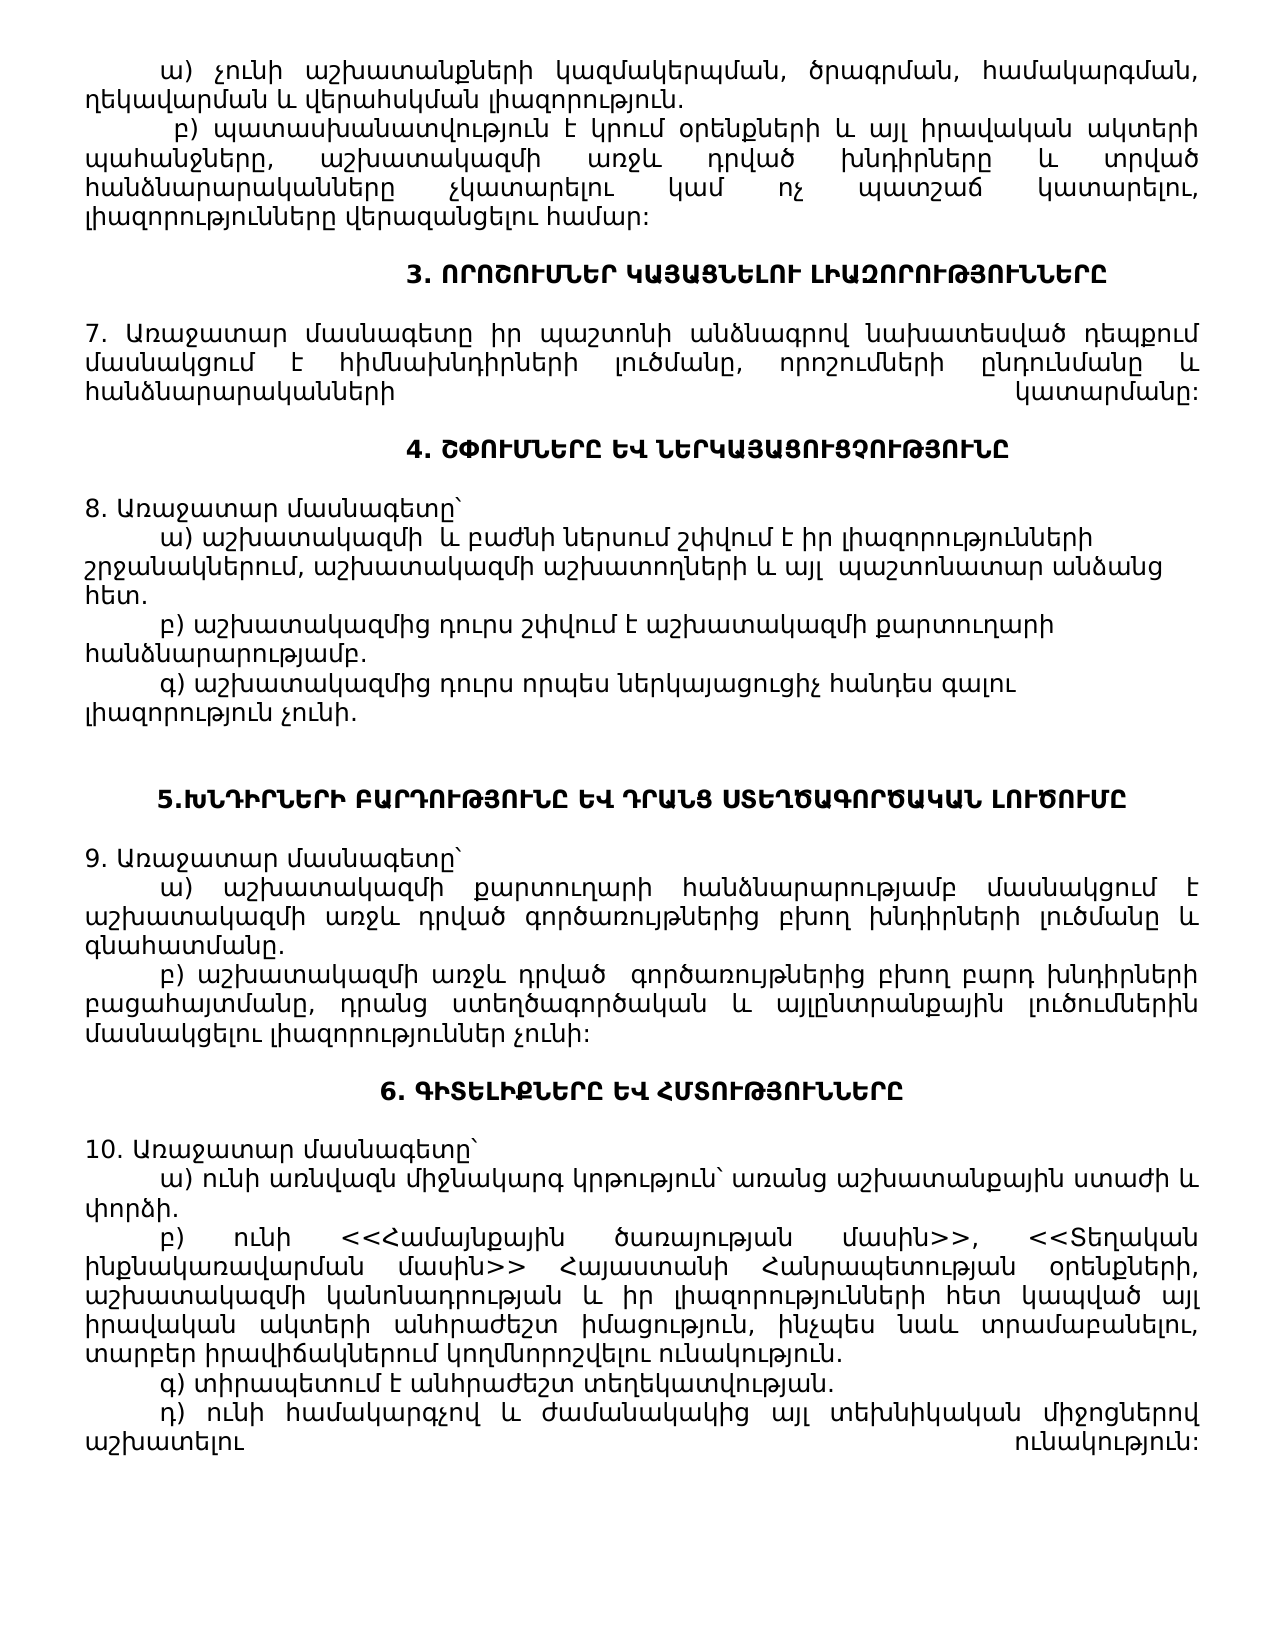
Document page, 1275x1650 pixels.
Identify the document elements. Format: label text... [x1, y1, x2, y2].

text բ) աշխատակազմից դուրս շփվում է աշխատակազմի քարտուղարի հանձնարարությամբ. [84, 610, 1200, 669]
text դ) ունի համակարգչով և ժամանակակից այլ տեխնիկական միջոցներով աշխատելու ունակություն: [84, 1398, 1200, 1484]
text 3. ՈՐՈՇՈՒՄՆԵՐ ԿԱՅԱՑՆԵԼՈՒ ԼԻԱԶՈՐՈՒԹՅՈՒՆՆԵՐԸ [84, 231, 1200, 289]
text ա) չունի աշխատանքների կազմակերպման, ծրագրման, համակարգման, ղեկավարման և վերահսկման լիազորություն. [84, 56, 1200, 114]
text բ) աշխատակազմի առջև դրված գործառույթներից բխող բարդ խնդիրների բացահայտմանը, դրանց ստեղծագործական և այլընտրանքային լուծումներին մասնակցելու լիազորություններ չունի: [84, 960, 1200, 1048]
text 5.ԽՆԴԻՐՆԵՐԻ ԲԱՐԴՈՒԹՅՈՒՆԸ ԵՎ ԴՐԱՆՑ ՍՏԵՂԾԱԳՈՐԾԱԿԱՆ ԼՈՒԾՈՒՄԸ [84, 785, 1200, 814]
text 8. Առաջատար մասնագետը՝ [84, 464, 1200, 523]
text 10. Առաջատար մասնագետը՝ [84, 1106, 1200, 1164]
text 7. Առաջատար մասնագետը իր պաշտոնի անձնագրով նախատեսված դեպքում մասնակցում է հիմնախնդիրների լուծմանը, որոշումների ընդունմանը և հանձնարարականների կատարմանը: 4. ՇՓՈՒՄՆԵՐԸ ԵՎ ՆԵՐԿԱՅԱՑՈՒՑՉՈՒԹՅՈՒՆԸ [84, 289, 1200, 464]
text ա) աշխատակազմի քարտուղարի հանձնարարությամբ մասնակցում է աշխատակազմի առջև դրված գործառույթներից բխող խնդիրների լուծմանը և գնահատմանը. [84, 873, 1200, 960]
text բ) պատասխանատվություն է կրում օրենքների և այլ իրավական ակտերի պահանջները, աշխատակազմի առջև դրված խնդիրները և տրված հանձնարարականները չկատարելու կամ ոչ պատշաճ կատարելու, լիազորությունները վերազանցելու համար: [84, 114, 1200, 231]
text գ) տիրապետում է անհրաժեշտ տեղեկատվության. [84, 1369, 1200, 1398]
text 9. Առաջատար մասնագետը՝ [84, 844, 1200, 873]
text բ) ունի <<Համայնքային ծառայության մասին>>, <<Տեղական ինքնակառավարման մասին>> Հայաստանի Հանրապետության օրենքների, աշխատակազմի կանոնադրության և իր լիազորությունների հետ կապված այլ իրավական ակտերի անհրաժեշտ իմացություն, ինչպես նաև տրամաբանելու, տարբեր իրավիճակներում կողմնորոշվելու ունակություն. [84, 1223, 1200, 1369]
text ա) աշխատակազմի և բաժնի ներսում շփվում է իր լիազորությունների շրջանակներում, աշխատակազմի աշխատողների և այլ պաշտոնատար անձանց հետ. [84, 523, 1200, 610]
text 6. ԳԻՏԵԼԻՔՆԵՐԸ ԵՎ ՀՄՏՈՒԹՅՈՒՆՆԵՐԸ [84, 1077, 1200, 1106]
text ա) ունի առնվազն միջնակարգ կրթություն՝ առանց աշխատանքային ստաժի և փորձի. [84, 1164, 1200, 1223]
text գ) աշխատակազմից դուրս որպես ներկայացուցիչ հանդես գալու լիազորություն չունի. [84, 669, 1200, 727]
